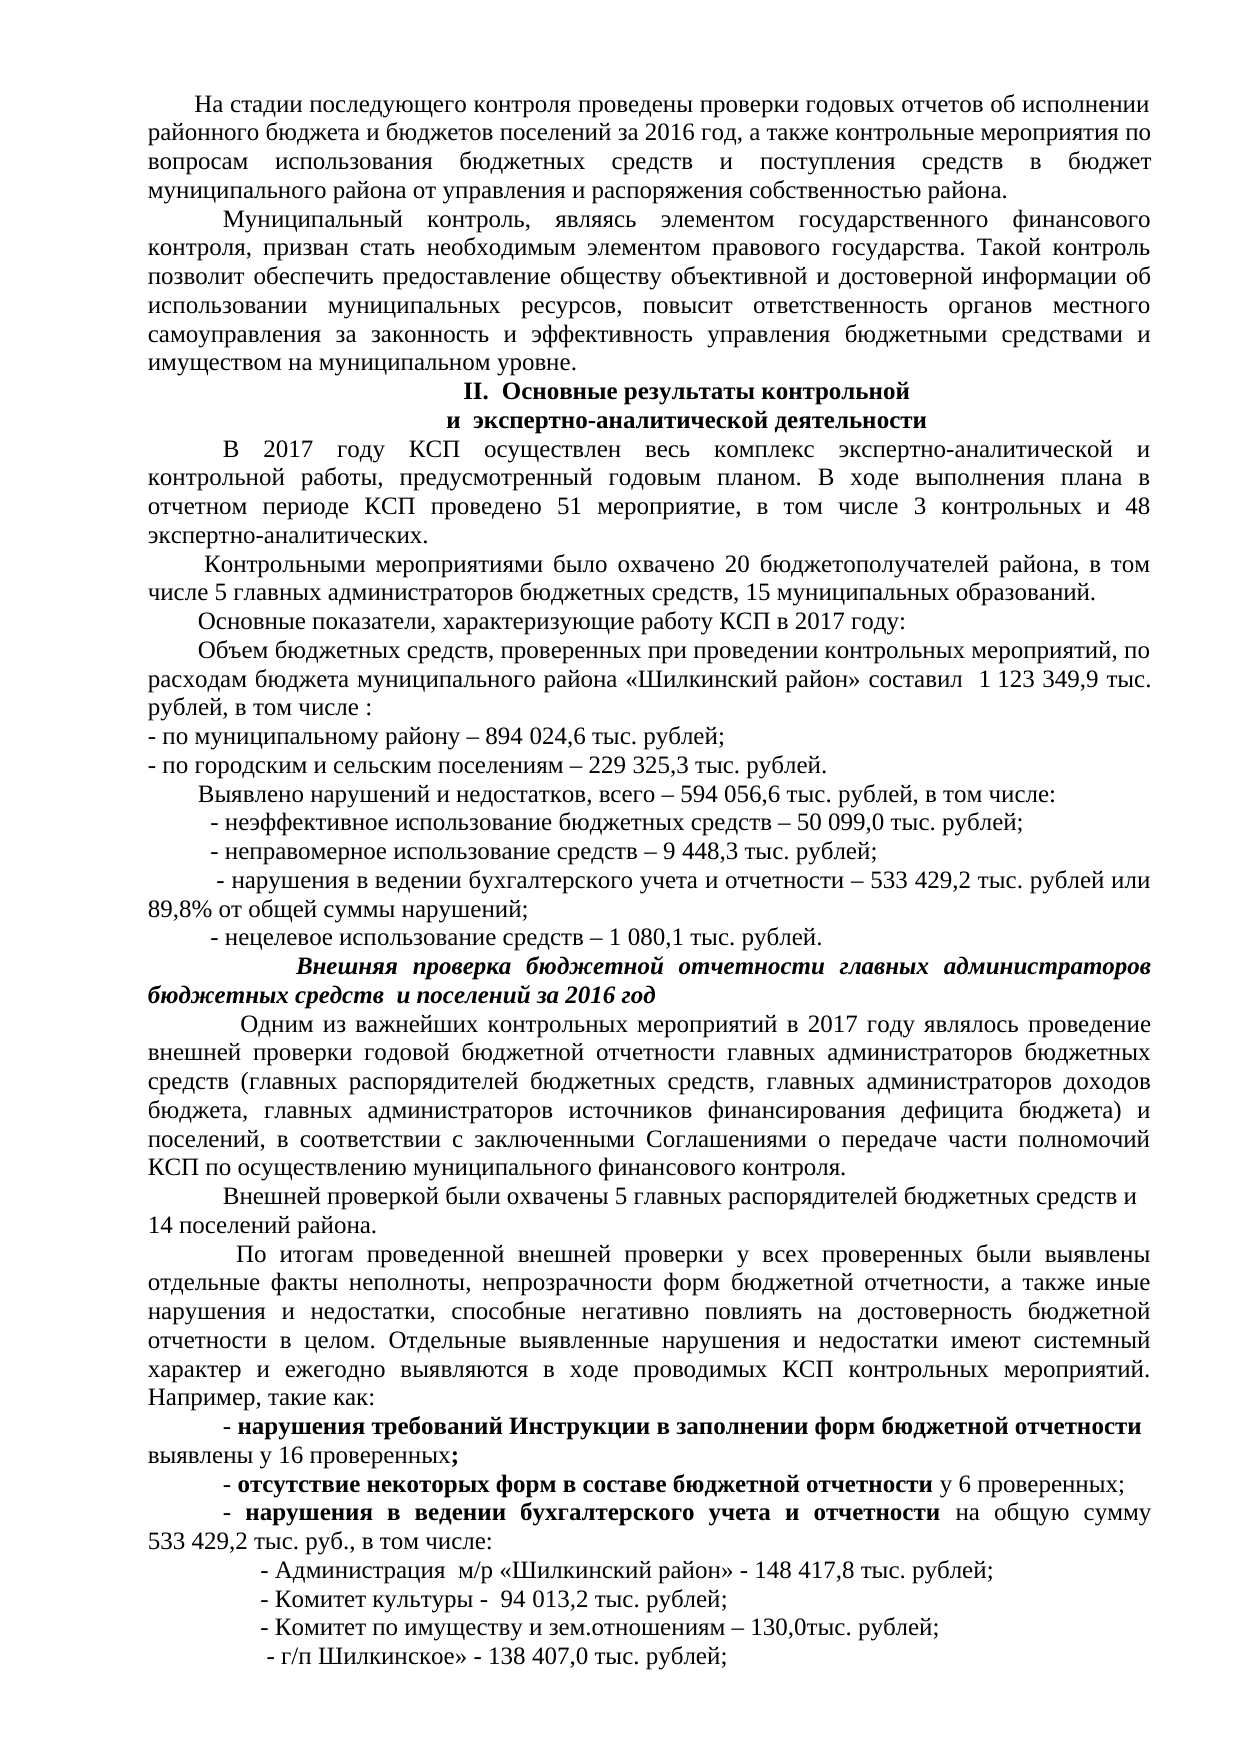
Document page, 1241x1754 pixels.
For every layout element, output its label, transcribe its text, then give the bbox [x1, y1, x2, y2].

text - Комитет культуры - 94 013,2 тыс. рублей; [148, 1584, 1152, 1612]
text - неэффективное использование бюджетных средств – 50 099,0 тыс. рублей; [148, 807, 1152, 836]
text Муниципальный контроль, являясь элементом государственного финансового контроля, призван стать необходимым элементом правового государства. Такой контроль позволит обеспечить предоставление обществу объективной и достоверной информации об использовании муниципальных ресурсов, повысит ответственность органов местного самоуправления за законность и эффективность управления бюджетными средствами и имуществом на муниципальном уровне. [148, 204, 1152, 376]
text - неправомерное использование средств – 9 448,3 тыс. рублей; [148, 836, 1152, 865]
text В 2017 году КСП осуществлен весь комплекс экспертно-аналитической и контрольной работы, предусмотренный годовым планом. В ходе выполнения плана в отчетном периоде КСП проведено 51 мероприятие, в том числе 3 контрольных и 48 экспертно-аналитических. [148, 434, 1152, 549]
text - Администрация м/р «Шилкинский район» - 148 417,8 тыс. рублей; [148, 1555, 1152, 1584]
text - г/п Шилкинское» - 138 407,0 тыс. рублей; [148, 1641, 1152, 1670]
text - по муниципальному району – 894 024,6 тыс. рублей; [148, 721, 1152, 750]
text Внешней проверкой были охвачены 5 главных распорядителей бюджетных средств и 14 поселений района. [148, 1181, 1152, 1239]
text По итогам проведенной внешней проверки у всех проверенных были выявлены отдельные факты неполноты, непрозрачности форм бюджетной отчетности, а также иные нарушения и недостатки, способные негативно повлиять на достоверность бюджетной отчетности в целом. Отдельные выявленные нарушения и недостатки имеют системный характер и ежегодно выявляются в ходе проводимых КСП контрольных мероприятий. Например, такие как: [148, 1239, 1152, 1411]
subtitle Одним из важнейших контрольных мероприятий в 2017 году являлось проведение внешней проверки годовой бюджетной отчетности главных администраторов бюджетных средств (главных распорядителей бюджетных средств, главных администраторов доходов бюджета, главных администраторов источников финансирования дефицита бюджета) и поселений, в соответствии с заключенными Соглашениями о передаче части полномочий КСП по осуществлению муниципального финансового контроля. [148, 1009, 1152, 1181]
text - нарушения в ведении бухгалтерского учета и отчетности на общую сумму 533 429,2 тыс. руб., в том числе: [148, 1497, 1152, 1555]
text Основные показатели, характеризующие работу КСП в 2017 году: [148, 606, 1152, 635]
list Основные результаты контрольной [222, 376, 1152, 405]
text - нарушения требований Инструкции в заполнении форм бюджетной отчетности выявлены у 16 проверенных; [148, 1411, 1152, 1469]
text - по городским и сельским поселениям – 229 325,3 тыс. рублей. [148, 750, 1152, 779]
text Внешняя проверка бюджетной отчетности главных администраторов бюджетных средств и поселений за 2016 год [148, 951, 1152, 1009]
text - Комитет по имуществу и зем.отношениям – 130,0тыс. рублей; [148, 1612, 1152, 1641]
text Выявлено нарушений и недостатков, всего – 594 056,6 тыс. рублей, в том числе: [148, 779, 1152, 807]
text - нецелевое использование средств – 1 080,1 тыс. рублей. [148, 922, 1152, 951]
text На стадии последующего контроля проведены проверки годовых отчетов об исполнении районного бюджета и бюджетов поселений за 2016 год, а также контрольные мероприятия по вопросам использования бюджетных средств и поступления средств в бюджет муниципального района от управления и распоряжения собственностью района. [148, 89, 1152, 204]
text - отсутствие некоторых форм в составе бюджетной отчетности у 6 проверенных; [148, 1469, 1152, 1497]
text Объем бюджетных средств, проверенных при проведении контрольных мероприятий, по расходам бюджета муниципального района «Шилкинский район» составил 1 123 349,9 тыс. рублей, в том числе : [148, 635, 1152, 721]
text и экспертно-аналитической деятельности [222, 405, 1152, 434]
text - нарушения в ведении бухгалтерского учета и отчетности – 533 429,2 тыс. рублей или 89,8% от общей суммы нарушений; [148, 865, 1152, 922]
text Контрольными мероприятиями было охвачено 20 бюджетополучателей района, в том числе 5 главных администраторов бюджетных средств, 15 муниципальных образований. [148, 549, 1152, 606]
